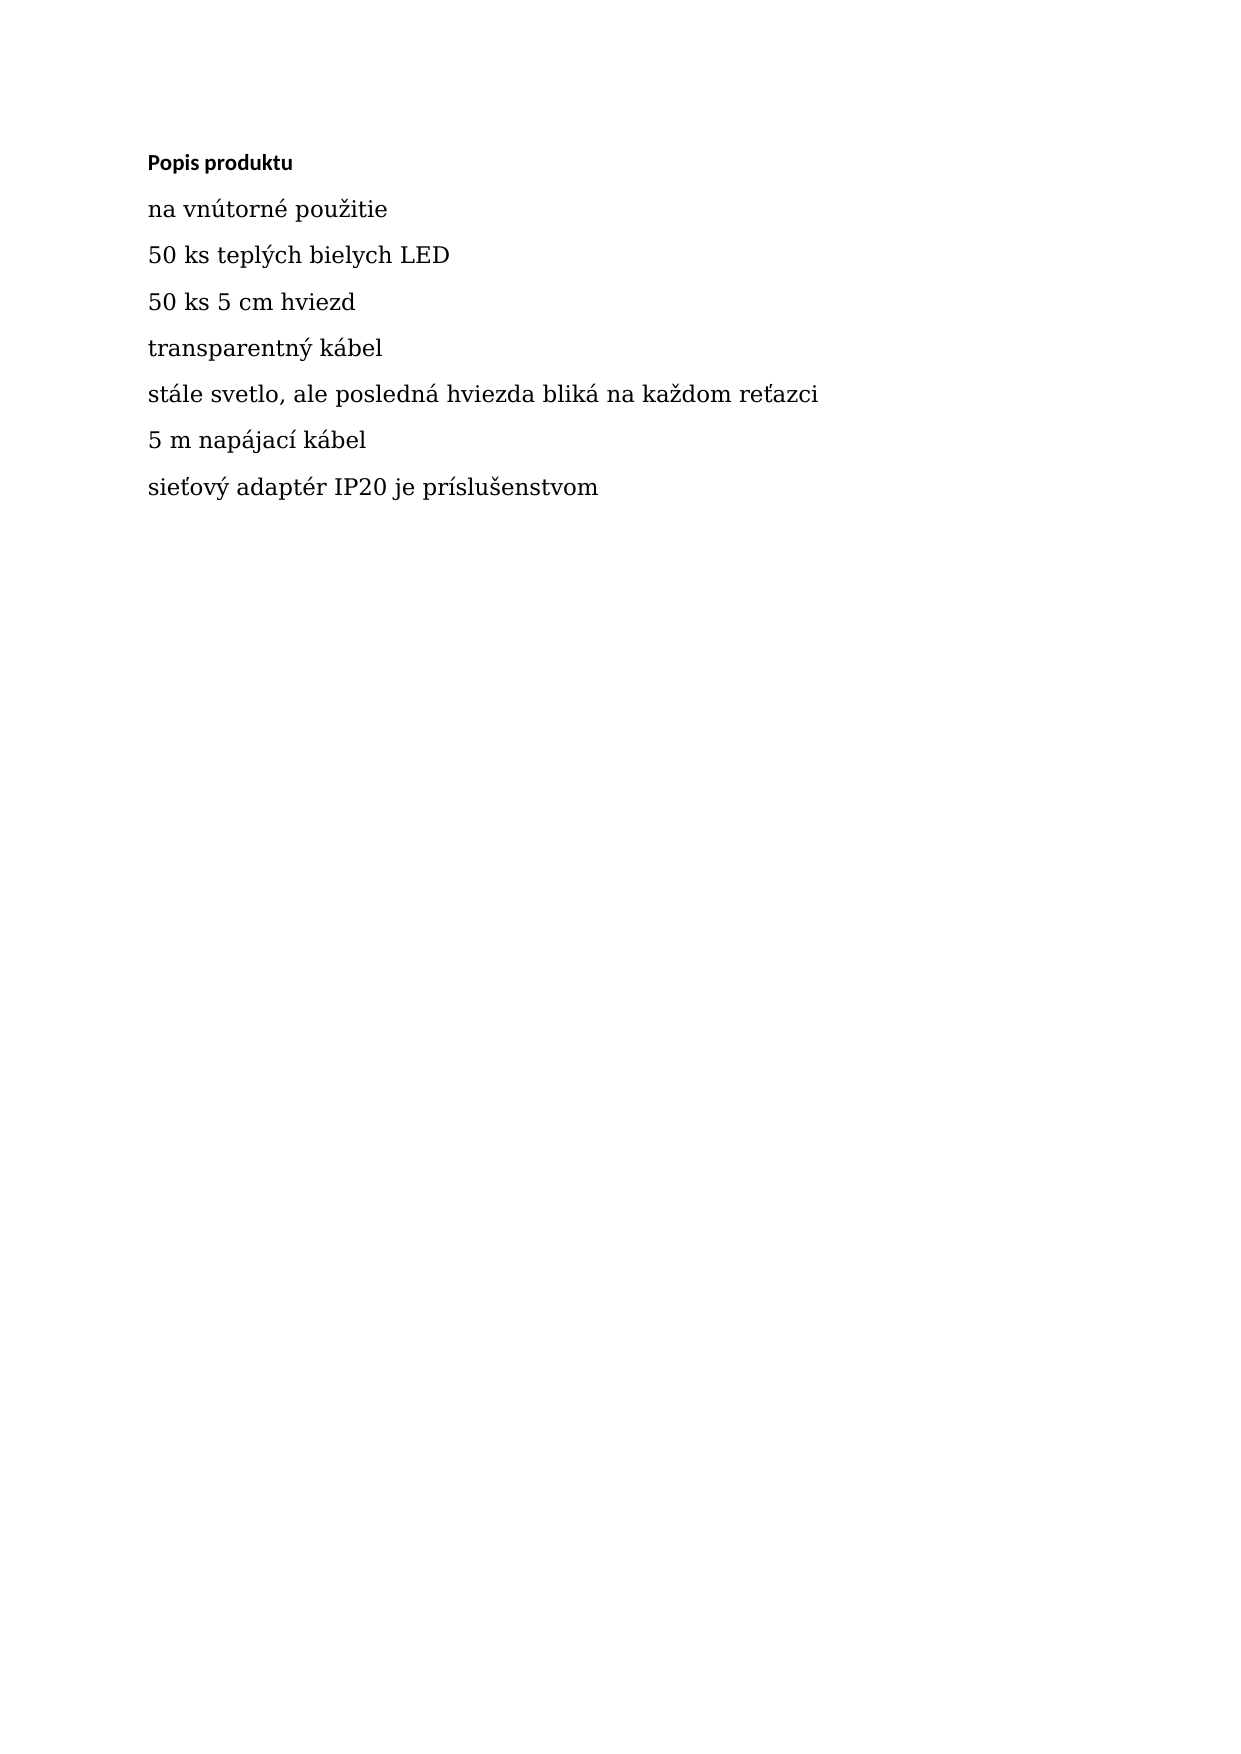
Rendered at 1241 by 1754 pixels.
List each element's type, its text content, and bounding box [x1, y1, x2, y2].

text 5 m napájací kábel [148, 426, 1093, 454]
text 50 ks teplých bielych LED [148, 241, 1093, 268]
text sieťový adaptér IP20 je príslušenstvom [148, 473, 1093, 500]
text transparentný kábel [148, 333, 1093, 361]
text Popis produktu [148, 148, 1093, 176]
text stále svetlo, ale posledná hviezda bliká na každom reťazci [148, 380, 1093, 407]
text na vnútorné použitie [148, 194, 1093, 222]
text 50 ks 5 cm hviezd [148, 287, 1093, 315]
